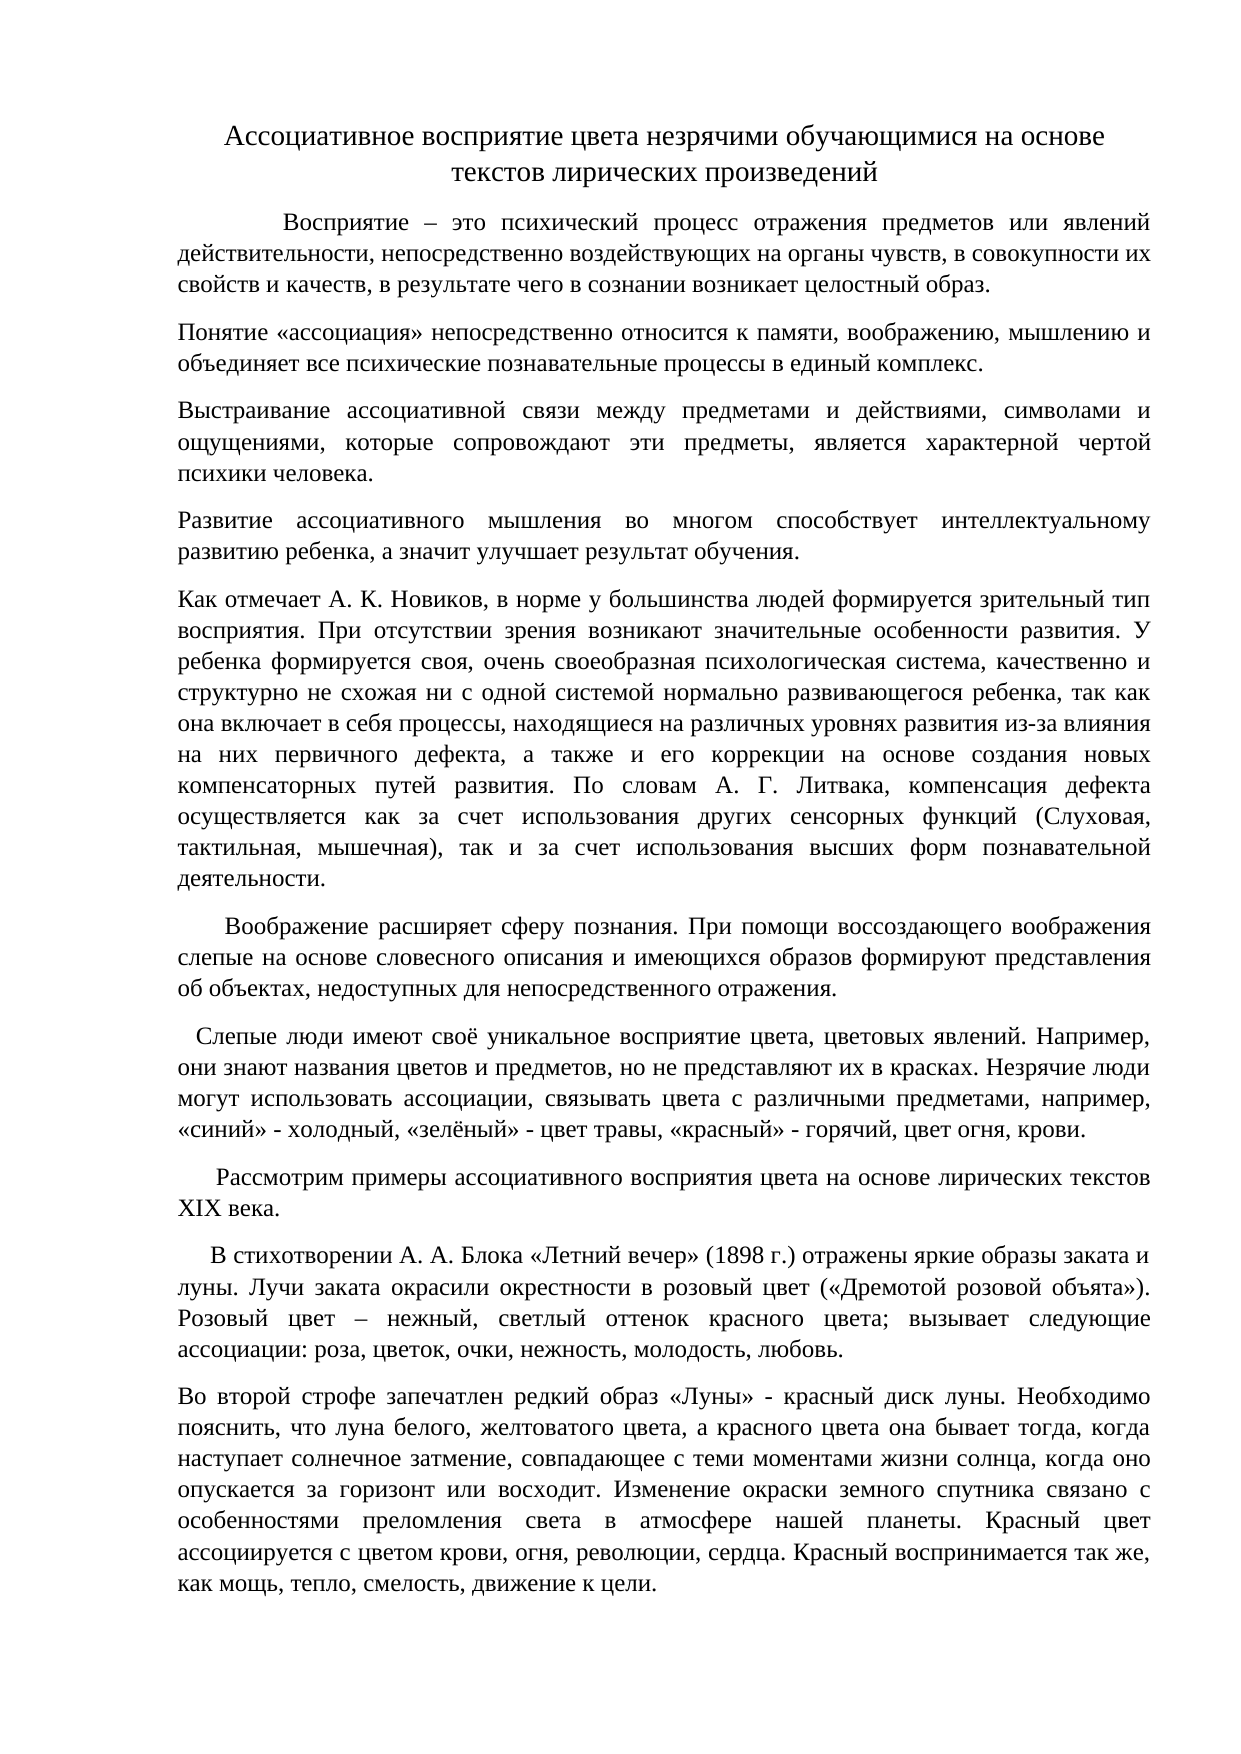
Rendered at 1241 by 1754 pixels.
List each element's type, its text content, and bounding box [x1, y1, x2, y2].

text Как отмечает А. К. Новиков, в норме у большинства людей формируется зрительный тип восприятия. При отсутствии зрения возникают значительные особенности развития. У ребенка формируется своя, очень своеобразная психологическая система, качественно и структурно не схожая ни с одной системой нормально развивающегося ребенка, так как она включает в себя процессы, находящиеся на различных уровнях развития из-за влияния на них первичного дефекта, а также и его коррекции на основе создания новых компенсаторных путей развития. По словам А. Г. Литвака, компенсация дефекта осуществляется как за счет использования других сенсорных функций (Слуховая, тактильная, мышечная), так и за счет использования высших форм познавательной деятельности. [177, 584, 1152, 892]
text В стихотворении А. А. Блока «Летний вечер» (1898 г.) отражены яркие образы заката и луны. Лучи заката окрасили окрестности в розовый цвет («Дремотой розовой объята»). Розовый цвет – нежный, светлый оттенок красного цвета; вызывает следующие ассоциации: роза, цветок, очки, нежность, молодость, любовь. [177, 1241, 1152, 1362]
text Слепые люди имеют своё уникальное восприятие цвета, цветовых явлений. Например, они знают названия цветов и предметов, но не представляют их в красках. Незрячие люди могут использовать ассоциации, связывать цвета с различными предметами, например, «синий» - холодный, «зелёный» - цвет травы, «красный» - горячий, цвет огня, крови. [177, 1021, 1152, 1143]
text Развитие ассоциативного мышления во многом способствует интеллектуальному развитию ребенка, а значит улучшает результат обучения. [177, 505, 1152, 565]
text Во второй строфе запечатлен редкий образ «Луны» - красный диск луны. Необходимо пояснить, что луна белого, желтоватого цвета, а красного цвета она бывает тогда, когда наступает солнечное затмение, совпадающее с теми моментами жизни солнца, когда оно опускается за горизонт или восходит. Изменение окраски земного спутника связано с особенностями преломления света в атмосфере нашей планеты. Красный цвет ассоциируется с цветом крови, огня, революции, сердца. Красный воспринимается так же, как мощь, тепло, смелость, движение к цели. [177, 1381, 1152, 1596]
text Понятие «ассоциация» непосредственно относится к памяти, воображению, мышлению и объединяет все психические познавательные процессы в единый комплекс. [177, 317, 1152, 377]
text Воображение расширяет сферу познания. При помощи воссоздающего воображения слепые на основе словесного описания и имеющихся образов формируют представления об объектах, недоступных для непосредственного отражения. [177, 911, 1152, 1002]
text Выстраивание ассоциативной связи между предметами и действиями, символами и ощущениями, которые сопровождают эти предметы, является характерной чертой психики человека. [177, 396, 1152, 486]
text Ассоциативное восприятие цвета незрячими обучающимися на основе текстов лирических произведений [177, 118, 1152, 188]
text Восприятие – это психический процесс отражения предметов или явлений действительности, непосредственно воздействующих на органы чувств, в совокупности их свойств и качеств, в результате чего в сознании возникает целостный образ. [177, 207, 1152, 298]
text Рассмотрим примеры ассоциативного восприятия цвета на основе лирических текстов XIX века. [177, 1162, 1152, 1222]
